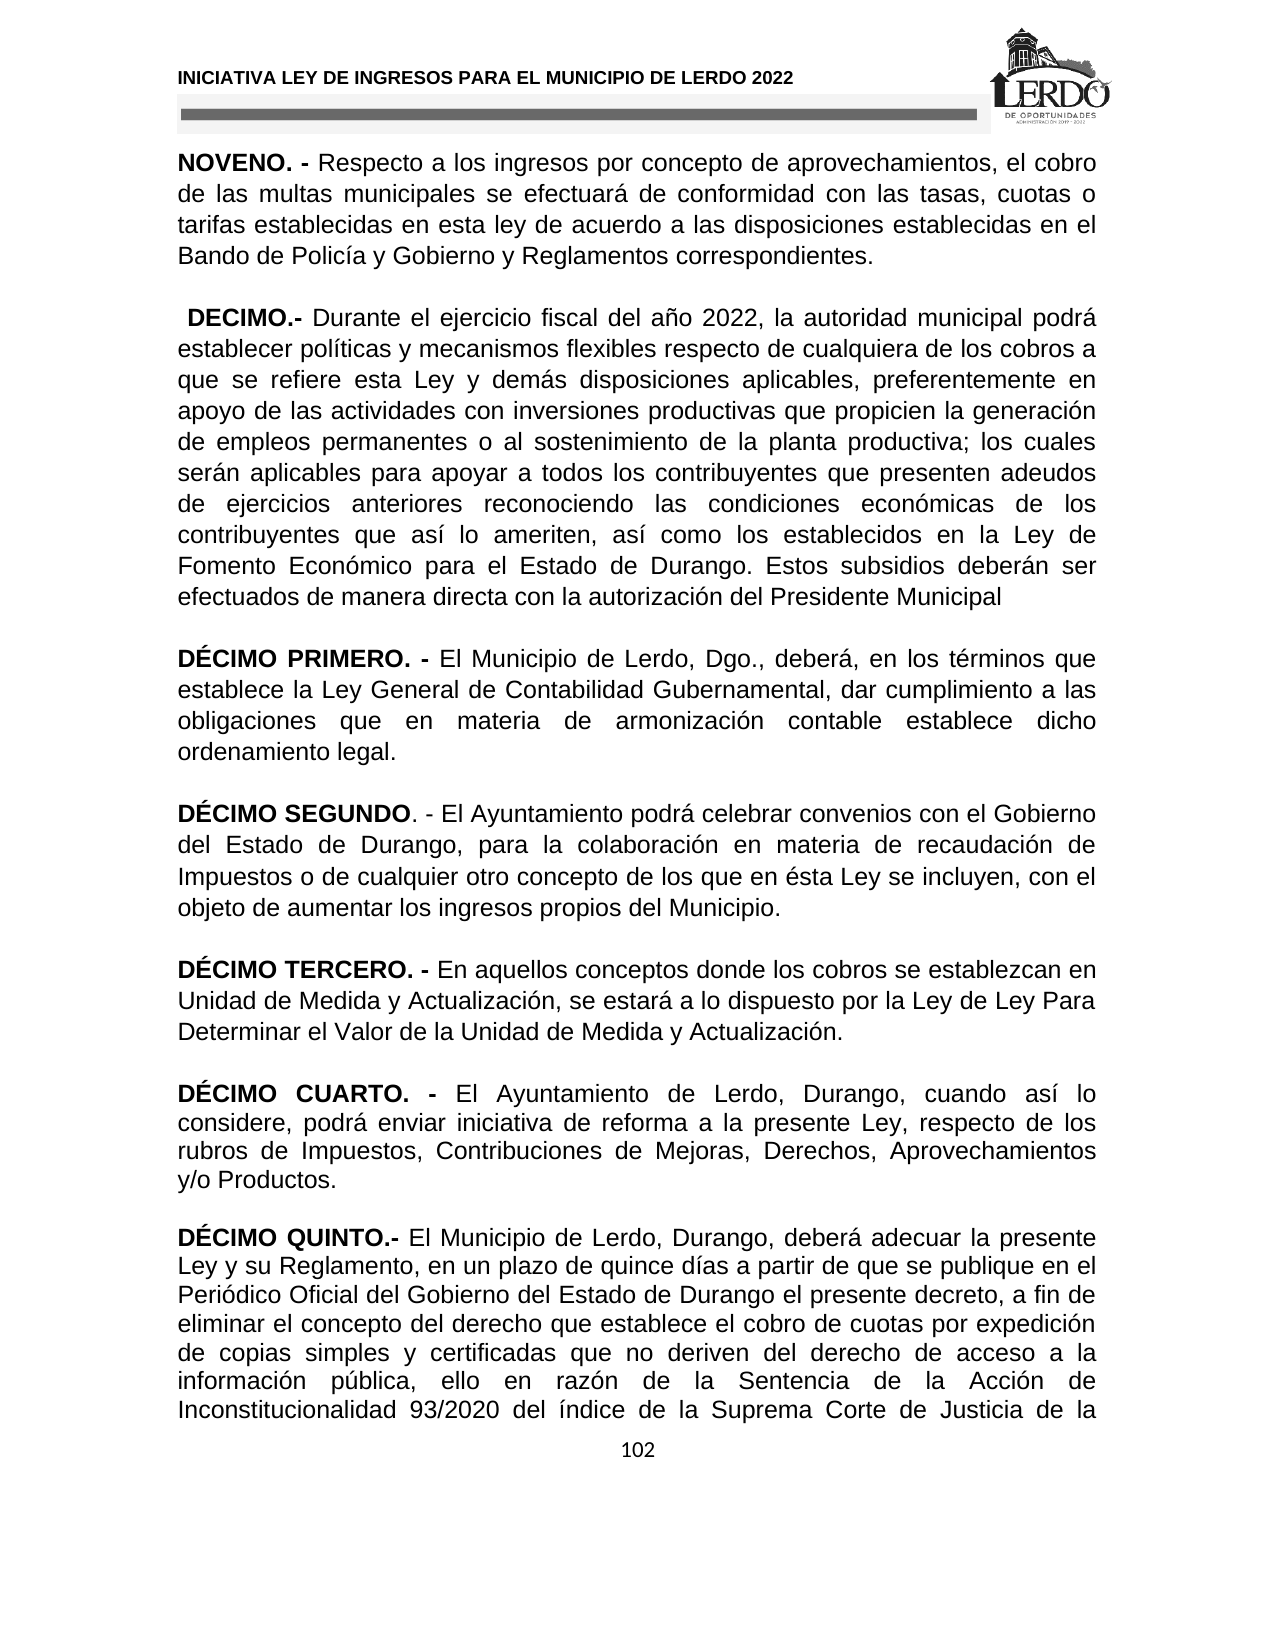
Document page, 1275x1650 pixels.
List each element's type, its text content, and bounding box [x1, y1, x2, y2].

text NOVENO. - Respecto a los ingresos por concepto de aprovechamientos, el cobro de las multas municipales se efectuará de conformidad con las tasas, cuotas o tarifas establecidas en esta ley de acuerdo a las disposiciones establecidas en el Bando de Policía y Gobierno y Reglamentos correspondientes. [177, 148, 1098, 269]
text DÉCIMO TERCERO. - En aquellos conceptos donde los cobros se establezcan en Unidad de Medida y Actualización, se estará a lo dispuesto por la Ley de Ley Para Determinar el Valor de la Unidad de Medida y Actualización. [177, 955, 1098, 1046]
text DÉCIMO CUARTO. - El Ayuntamiento de Lerdo, Durango, cuando así lo considere, podrá enviar iniciativa de reforma a la presente Ley, respecto de los rubros de Impuestos, Contribuciones de Mejoras, Derechos, Aprovechamientos y/o Productos. [177, 1079, 1098, 1194]
text DECIMO.- Durante el ejercicio fiscal del año 2022, la autoridad municipal podrá establecer políticas y mecanismos flexibles respecto de cualquiera de los cobros a que se refiere esta Ley y demás disposiciones aplicables, preferentemente en apoyo de las actividades con inversiones productivas que propicien la generación de empleos permanentes o al sostenimiento de la planta productiva; los cuales serán aplicables para apoyar a todos los contribuyentes que presenten adeudos de ejercicios anteriores reconociendo las condiciones económicas de los contribuyentes que así lo ameriten, así como los establecidos en la Ley de Fomento Económico para el Estado de Durango. Estos subsidios deberán ser efectuados de manera directa con la autorización del Presidente Municipal [177, 303, 1098, 611]
picture [177, 24, 1122, 134]
text DÉCIMO SEGUNDO. - El Ayuntamiento podrá celebrar convenios con el Gobierno del Estado de Durango, para la colaboración en materia de recaudación de Impuestos o de cualquier otro concepto de los que en ésta Ley se incluyen, con el objeto de aumentar los ingresos propios del Municipio. [177, 799, 1098, 921]
text DÉCIMO PRIMERO. - El Municipio de Lerdo, Dgo., deberá, en los términos que establece la Ley General de Contabilidad Gubernamental, dar cumplimiento a las obligaciones que en materia de armonización contable establece dicho ordenamiento legal. [177, 644, 1098, 766]
